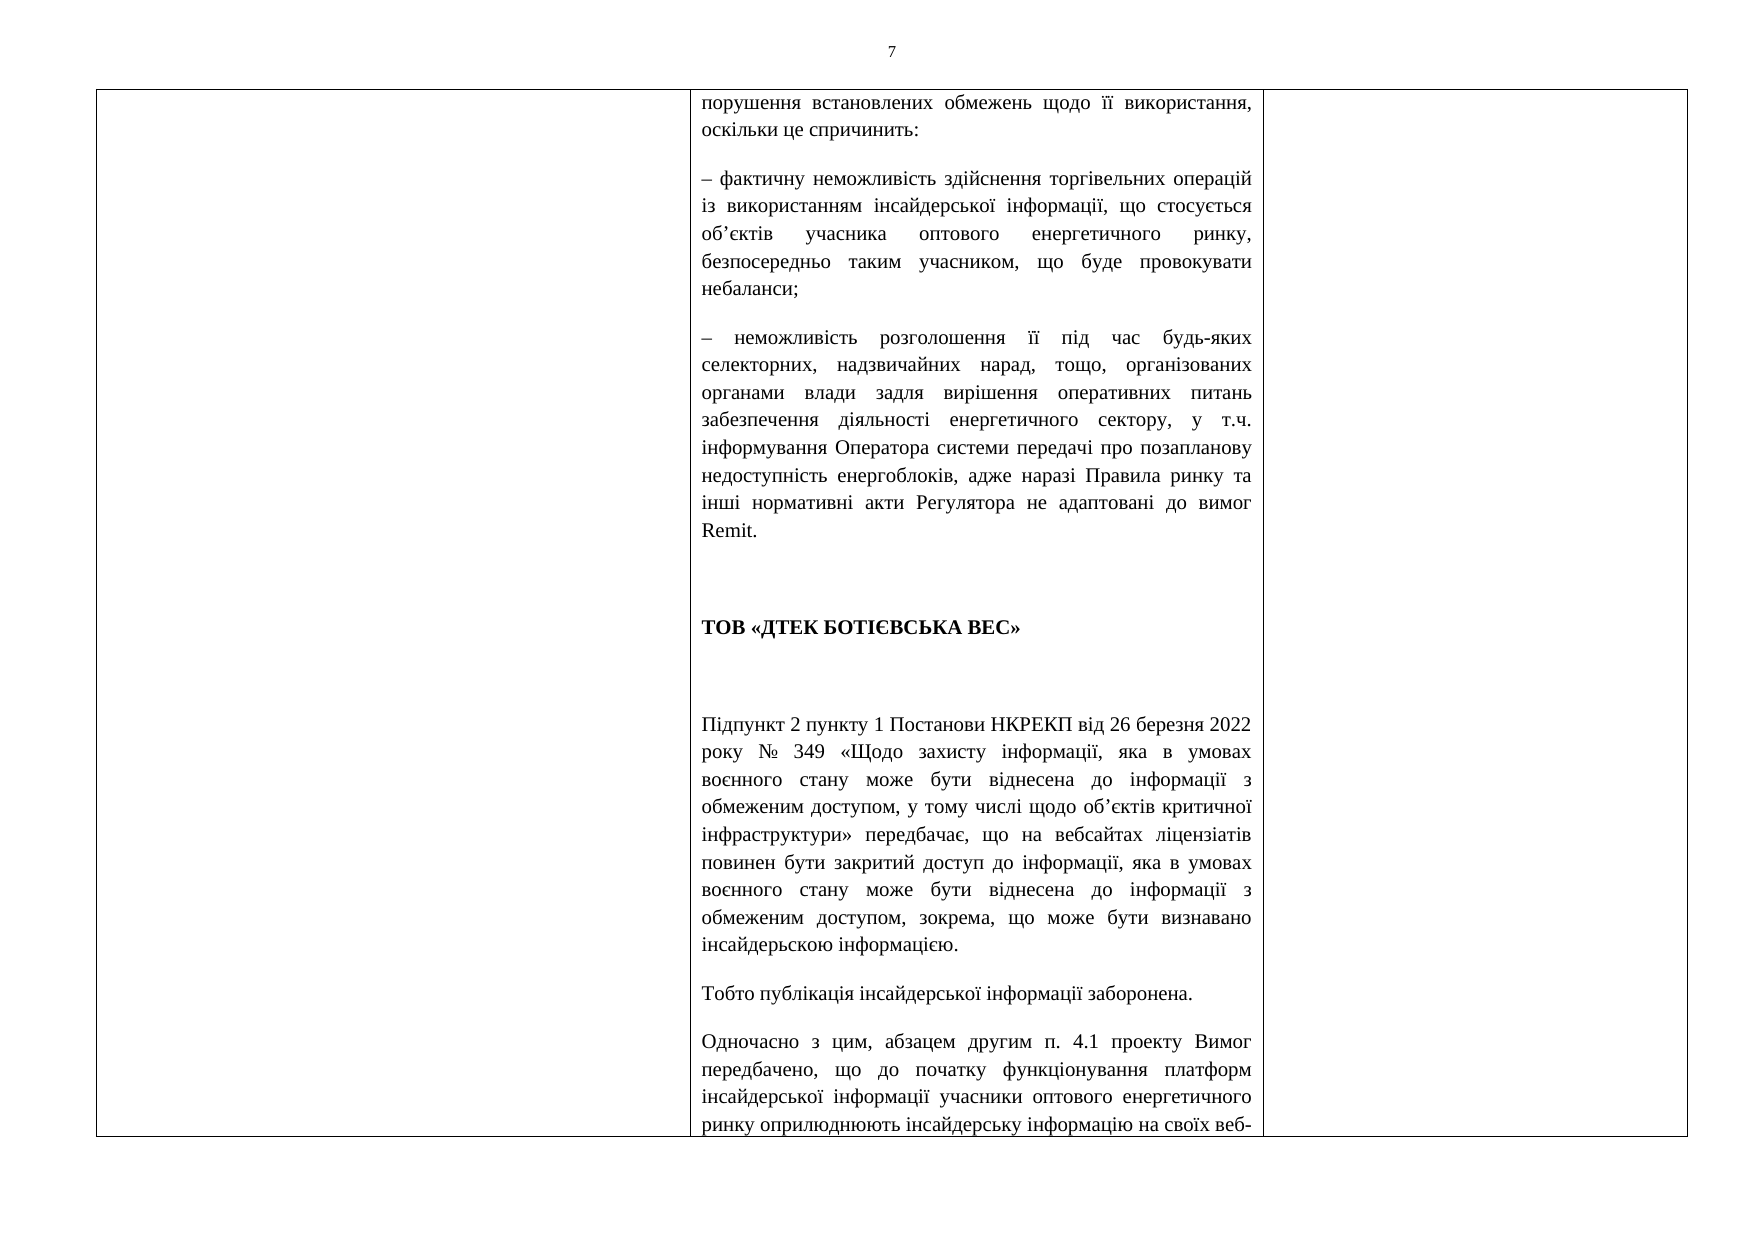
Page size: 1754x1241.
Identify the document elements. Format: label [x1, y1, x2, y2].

table_cell [97, 90, 690, 1136]
table_cell [691, 90, 1263, 1136]
table_cell [1264, 90, 1687, 1136]
